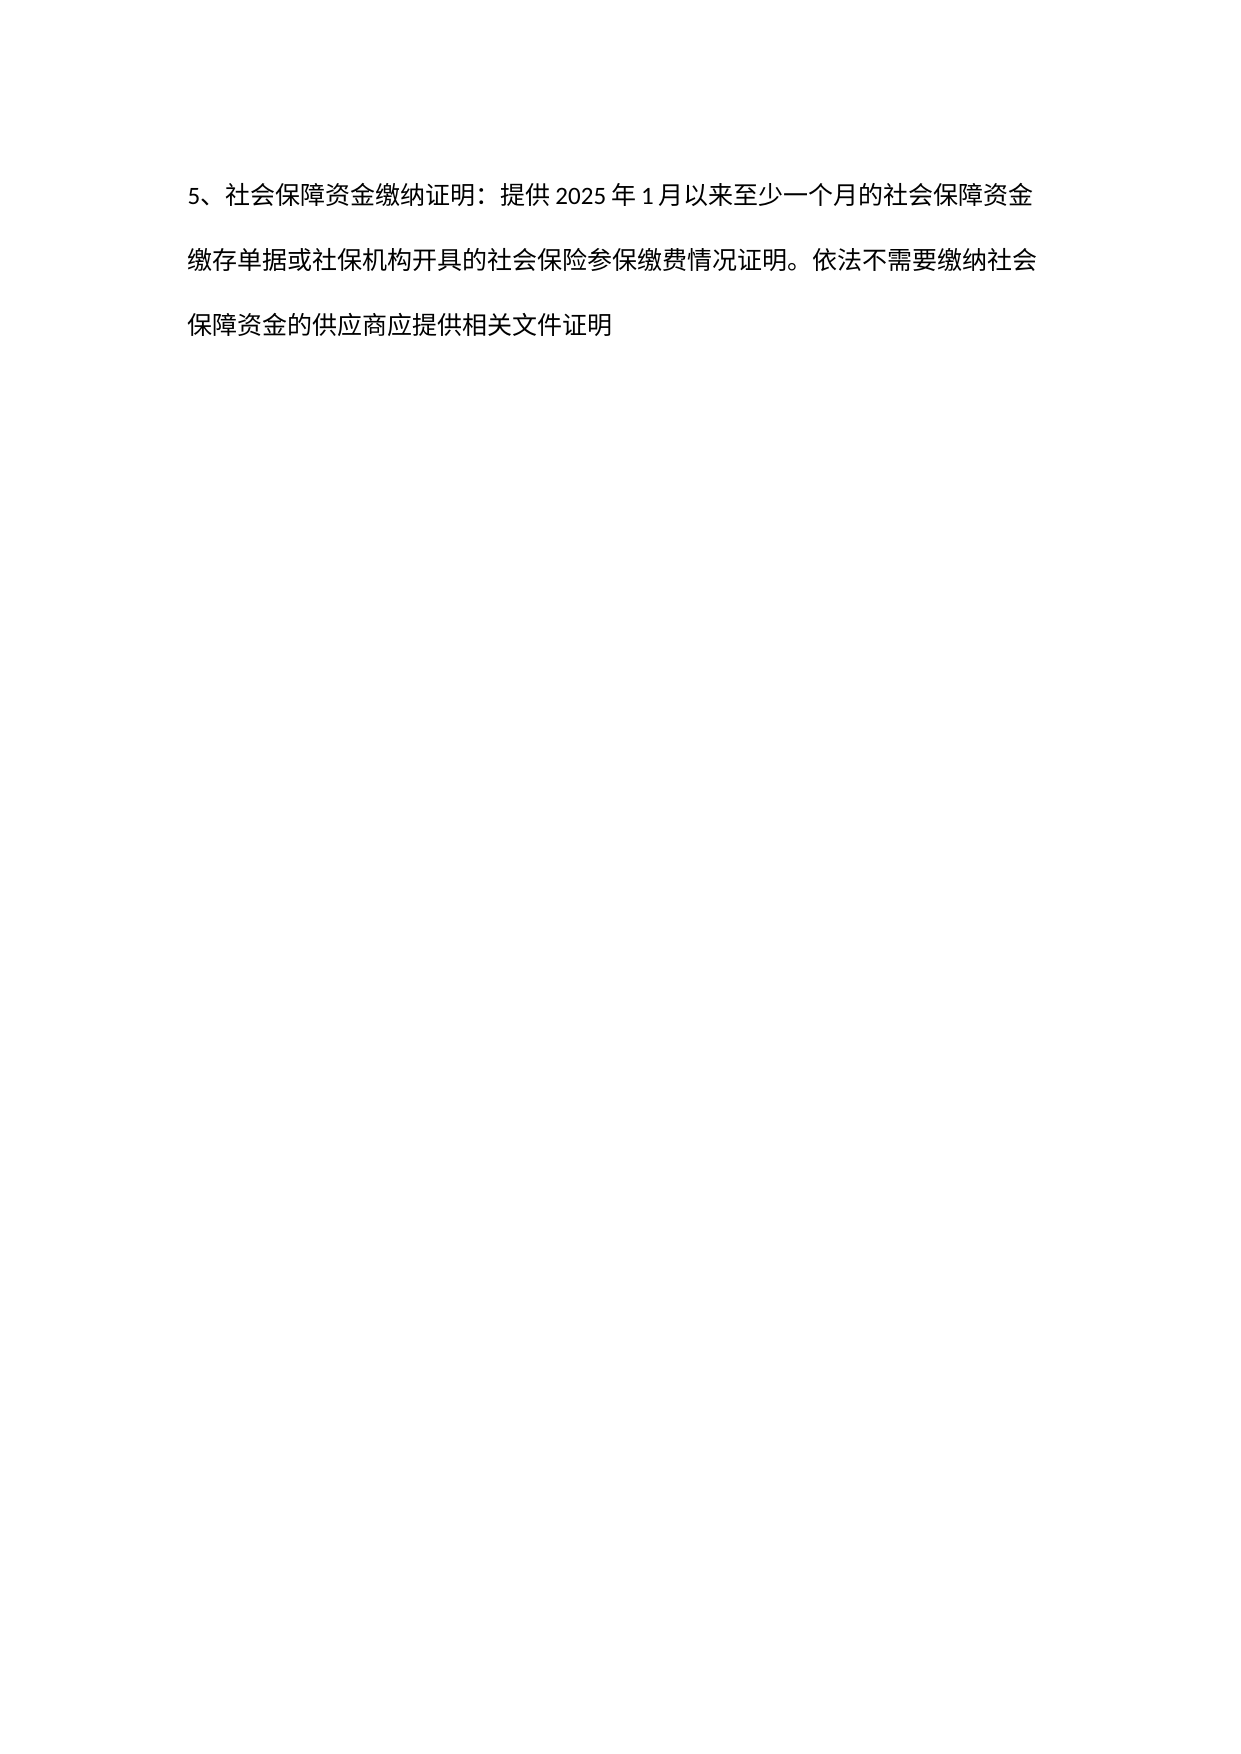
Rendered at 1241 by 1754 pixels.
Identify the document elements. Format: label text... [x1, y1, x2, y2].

text 5、社会保障资金缴纳证明：提供2025年1月以来至少一个月的社会保障资金缴存单据或社保机构开具的社会保险参保缴费情况证明。依法不需要缴纳社会保障资金的供应商应提供相关文件证明 [187, 162, 1053, 357]
